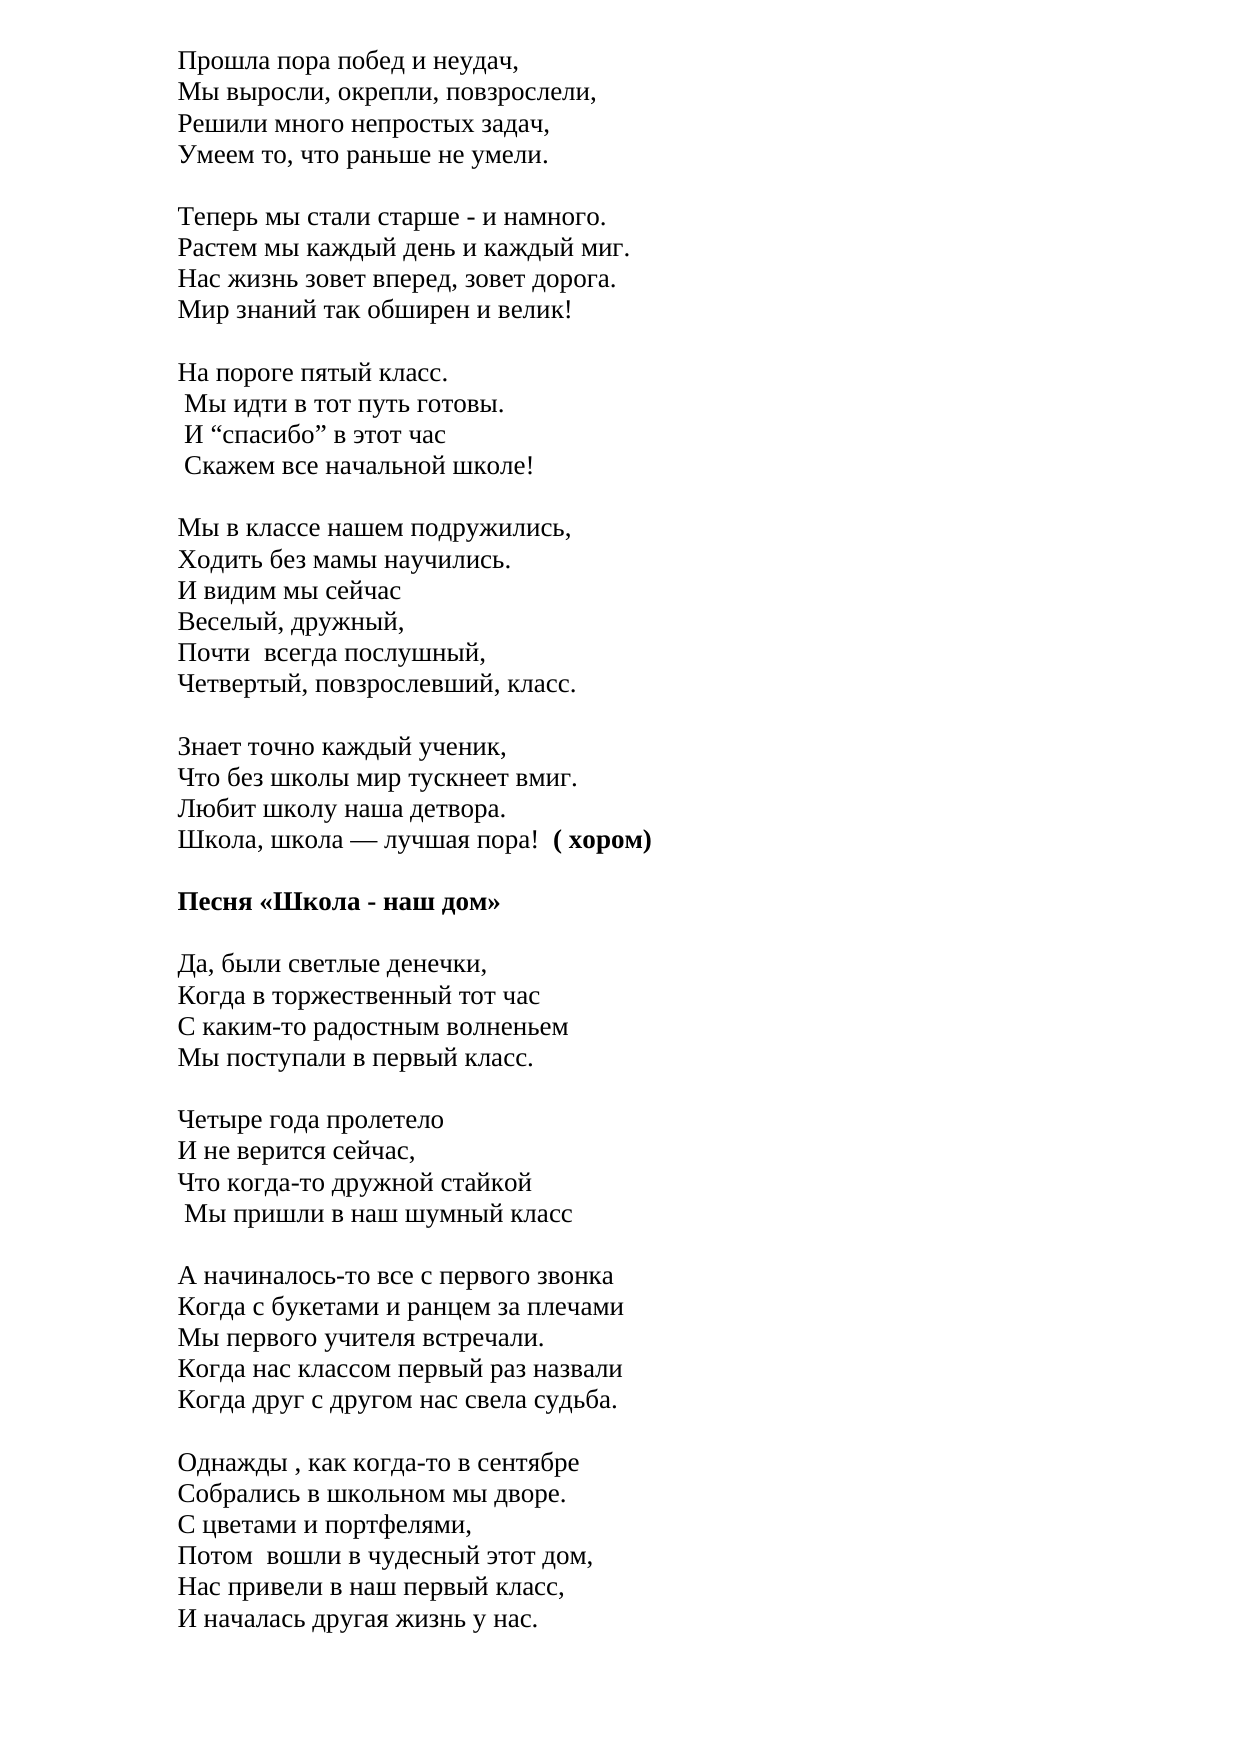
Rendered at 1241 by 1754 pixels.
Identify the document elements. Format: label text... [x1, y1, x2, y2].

text Любит школу наша детвора. [177, 792, 1152, 823]
text И “спасибо” в этот час [177, 418, 1152, 449]
text Когда с букетами и ранцем за плечами [177, 1290, 1152, 1321]
text Школа, школа — лучшая пора! ( хором) [177, 823, 1152, 854]
text Мы выросли, окрепли, повзрослели, [177, 76, 1152, 107]
text Ходить без мамы научились. [177, 543, 1152, 574]
text Что без школы мир тускнеет вмиг. [177, 761, 1152, 792]
text Однажды , как когда-то в сентябре [177, 1446, 1152, 1477]
text Мы первого учителя встречали. [177, 1321, 1152, 1352]
text Четыре года пролетело [177, 1103, 1152, 1134]
text Теперь мы стали старше - и намного. [177, 200, 1152, 231]
text Мы идти в тот путь готовы. [177, 387, 1152, 418]
text Собрались в школьном мы дворе. [177, 1477, 1152, 1508]
text На пороге пятый класс. [177, 356, 1152, 387]
text И началась другая жизнь у нас. [177, 1602, 1152, 1633]
text Прошла пора побед и неудач, [177, 44, 1152, 76]
text Скажем все начальной школе! [177, 449, 1152, 480]
text Когда в торжественный тот час [177, 979, 1152, 1010]
text Решили много непростых задач, [177, 107, 1152, 138]
text Когда нас классом первый раз назвали [177, 1352, 1152, 1384]
text Четвертый, повзрослевший, класс. [177, 667, 1152, 698]
text И видим мы сейчас [177, 574, 1152, 605]
text Потом вошли в чудесный этот дом, [177, 1539, 1152, 1571]
text Мы в классе нашем подружились, [177, 512, 1152, 543]
text И не верится сейчас, [177, 1134, 1152, 1166]
text Когда друг с другом нас свела судьба. [177, 1384, 1152, 1415]
text Мы пришли в наш шумный класс [177, 1197, 1152, 1228]
text А начиналось-то все с первого звонка [177, 1259, 1152, 1290]
text Веселый, дружный, [177, 605, 1152, 636]
text Знает точно каждый ученик, [177, 729, 1152, 761]
text Почти всегда послушный, [177, 636, 1152, 667]
text Песня «Школа - наш дом» [177, 885, 1152, 916]
text Умеем то, что раньше не умели. [177, 138, 1152, 169]
text Мы поступали в первый класс. [177, 1041, 1152, 1072]
text Что когда-то дружной стайкой [177, 1166, 1152, 1197]
text Мир знаний так обширен и велик! [177, 293, 1152, 325]
text Нас привели в наш первый класс, [177, 1571, 1152, 1602]
text Нас жизнь зовет вперед, зовет дорога. [177, 262, 1152, 293]
text С цветами и портфелями, [177, 1508, 1152, 1539]
text Да, были светлые денечки, [177, 948, 1152, 979]
text Растем мы каждый день и каждый миг. [177, 231, 1152, 262]
text С каким-то радостным волненьем [177, 1010, 1152, 1041]
